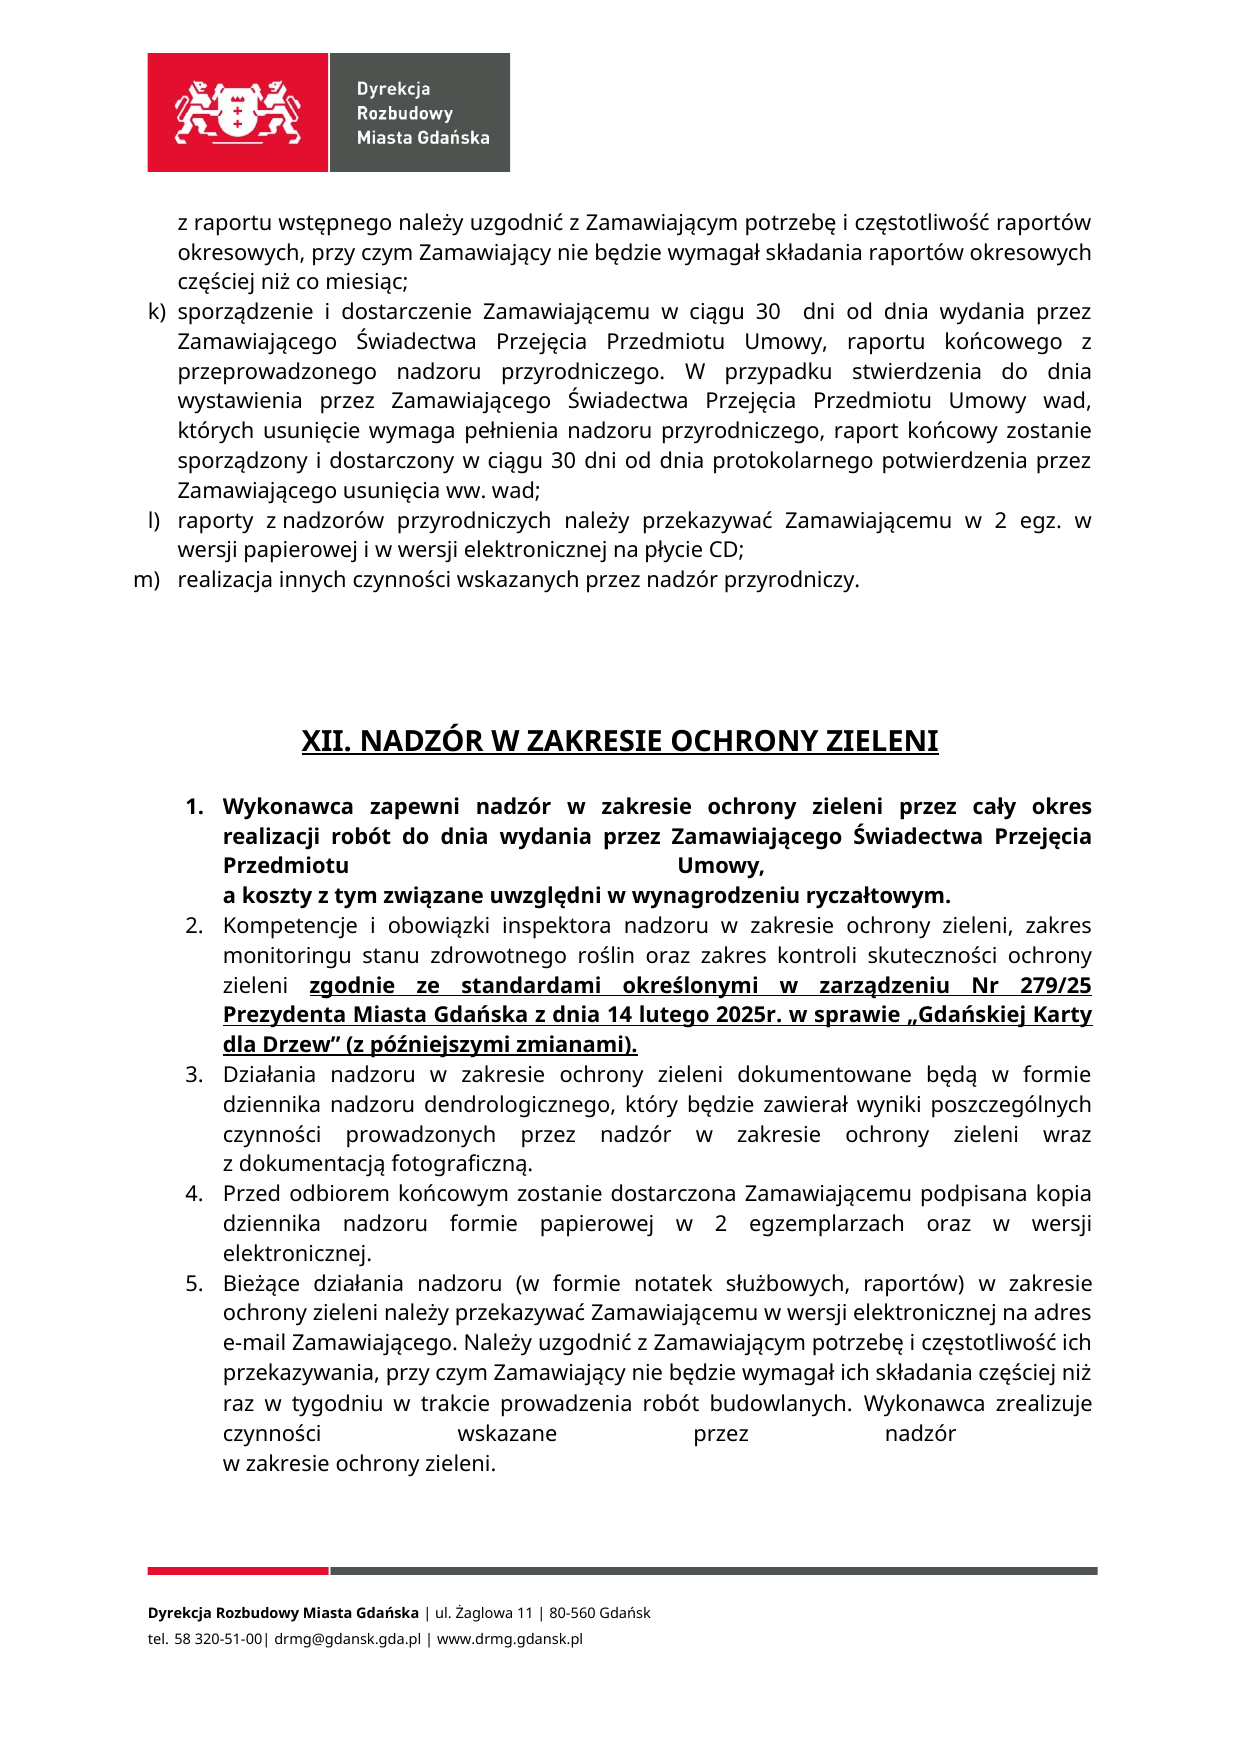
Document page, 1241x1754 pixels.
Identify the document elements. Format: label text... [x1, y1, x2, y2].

picture [147, 53, 511, 172]
list raporty z nadzorów przyrodniczych należy przekazywać Zamawiającemu w 2 egz. w wersji papierowej i w wersji elektronicznej na płycie CD; [148, 505, 1093, 564]
list Bieżące działania nadzoru (w formie notatek służbowych, raportów) w zakresie ochrony zieleni należy przekazywać Zamawiającemu w wersji elektronicznej na adres e-mail Zamawiającego. Należy uzgodnić z Zamawiającym potrzebę i częstotliwość ich przekazywania, przy czym Zamawiający nie będzie wymagał ich składania częściej niż raz w tygodniu w trakcie prowadzenia robót budowlanych. Wykonawca zrealizuje czynności wskazane przez nadzór w zakresie ochrony zieleni. [185, 1267, 1093, 1477]
list realizacja innych czynności wskazanych przez nadzór przyrodniczy. [133, 564, 1093, 594]
list Przed odbiorem końcowym zostanie dostarczona Zamawiającemu podpisana kopia dziennika nadzoru formie papierowej w 2 egzemplarzach oraz w wersji elektronicznej. [185, 1178, 1093, 1267]
list Działania nadzoru w zakresie ochrony zieleni dokumentowane będą w formie dziennika nadzoru dendrologicznego, który będzie zawierał wyniki poszczególnych czynności prowadzonych przez nadzór w zakresie ochrony zieleni wraz z dokumentacją fotograficzną. [185, 1059, 1093, 1178]
picture [147, 1567, 1098, 1575]
list XII. NADZÓR W ZAKRESIE OCHRONY ZIELENI [148, 720, 1093, 759]
list Kompetencje i obowiązki inspektora nadzoru w zakresie ochrony zieleni, zakres monitoringu stanu zdrowotnego roślin oraz zakres kontroli skuteczności ochrony zieleni zgodnie ze standardami określonymi w zarządzeniu Nr 279/25 Prezydenta Miasta Gdańska z dnia 14 lutego 2025r. w sprawie „Gdańskiej Karty dla Drzew” (z późniejszymi zmianami). [185, 910, 1093, 1059]
list Wykonawca zapewni nadzór w zakresie ochrony zieleni przez cały okres realizacji robót do dnia wydania przez Zamawiającego Świadectwa Przejęcia Przedmiotu Umowy, a koszty z tym związane uwzględni w wynagrodzeniu ryczałtowym. [185, 791, 1093, 910]
list sporządzenie i dostarczenie Zamawiającemu w ciągu 30 dni od dnia wydania przez Zamawiającego Świadectwa Przejęcia Przedmiotu Umowy, raportu końcowego z przeprowadzonego nadzoru przyrodniczego. W przypadku stwierdzenia do dnia wystawienia przez Zamawiającego Świadectwa Przejęcia Przedmiotu Umowy wad, których usunięcie wymaga pełnienia nadzoru przyrodniczego, raport końcowy zostanie sporządzony i dostarczony w ciągu 30 dni od dnia protokolarnego potwierdzenia przez Zamawiającego usunięcia ww. wad; [148, 296, 1093, 505]
